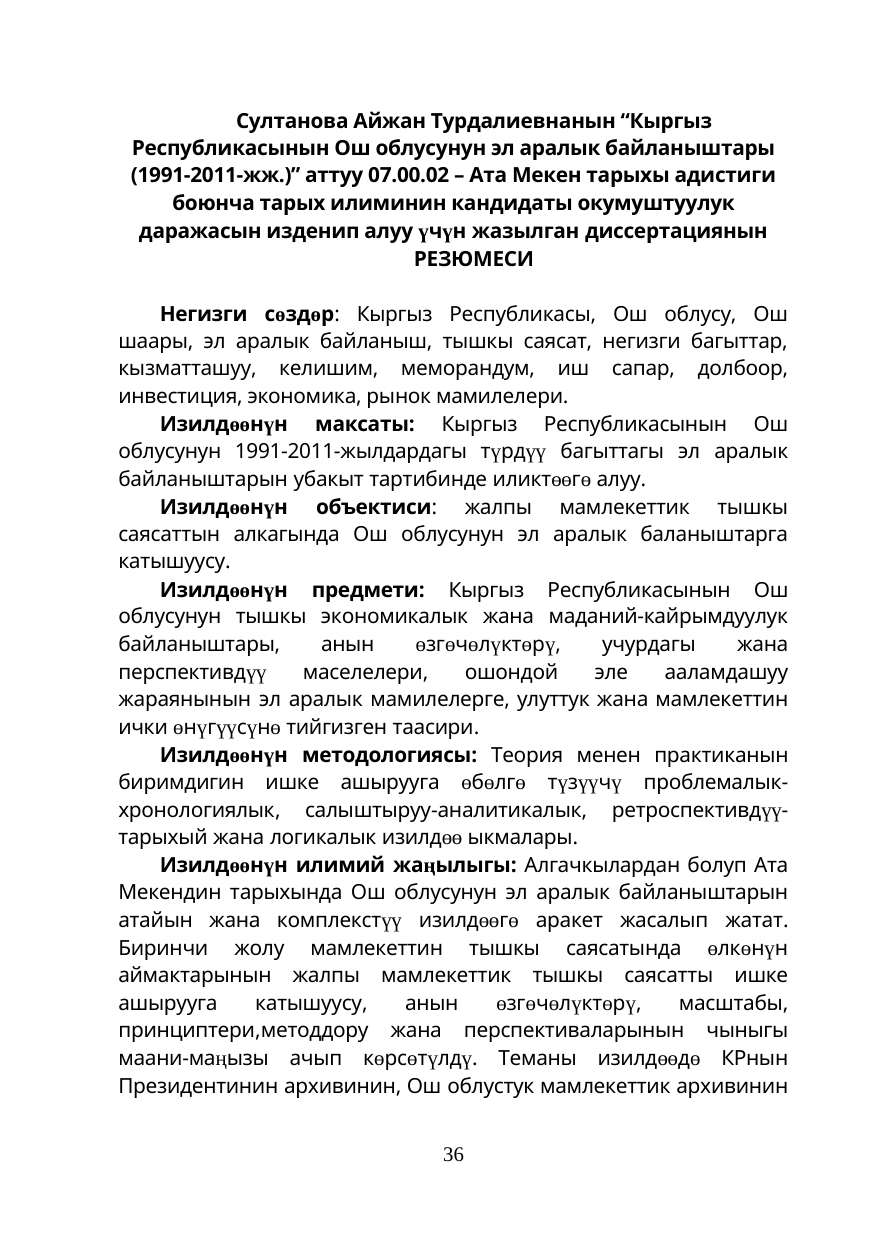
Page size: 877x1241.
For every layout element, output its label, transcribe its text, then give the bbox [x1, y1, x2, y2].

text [118, 851, 788, 1099]
text Негизги сөздөр: Кыргыз Республикасы, Ош облусу, Ош шаары, эл аралык байланыш, тышкы саясат, негизги багыттар, кызматташуу, келишим, меморандум, иш сапар, долбоор, инвестиция, экономика, рынок мамилелери. [118, 299, 788, 409]
text Изилдөөнүн объектиси: жалпы мамлекеттик тышкы саясаттын алкагында Ош облусунун эл аралык баланыштарга катышуусу. [118, 492, 788, 575]
text Изилдөөнүн максаты: Кыргыз Республикасынын Ош облусунун 1991-2011-жылдардагы түрдүү багыттагы эл аралык байланыштарын убакыт тартибинде иликтөөгө алуу. [118, 409, 788, 492]
text РЕЗЮМЕСИ [118, 244, 788, 272]
text Изилдөөнүн методологиясы: Теория менен практиканын биримдигин ишке ашырууга өбөлгө түзүүчү проблемалык-хронологиялык, салыштыруу-аналитикалык, ретроспективдүү-тарыхый жана логикалык изилдөө ыкмалары. [118, 741, 788, 851]
text Изилдөөнүн предмети: Кыргыз Республикасынын Ош облусунун тышкы экономикалык жана маданий-кайрымдуулук байланыштары, анын өзгөчөлүктөрү, учурдагы жана перспективдүү маселелери, ошондой эле ааламдашуу жараянынын эл аралык мамилелерге, улуттук жана мамлекеттин ички өнүгүүсүнө тийгизген таасири. [118, 575, 788, 741]
text Султанова Айжан Турдалиевнанын “Кыргыз Республикасынын Ош облусунун эл аралык байланыштары (1991-2011-жж.)” аттуу 07.00.02 – Ата Мекен тарыхы адистиги боюнча тарых илиминин кандидаты окумуштуулук даражасын изденип алуу үчүн жазылган диссертациянын [118, 106, 788, 244]
